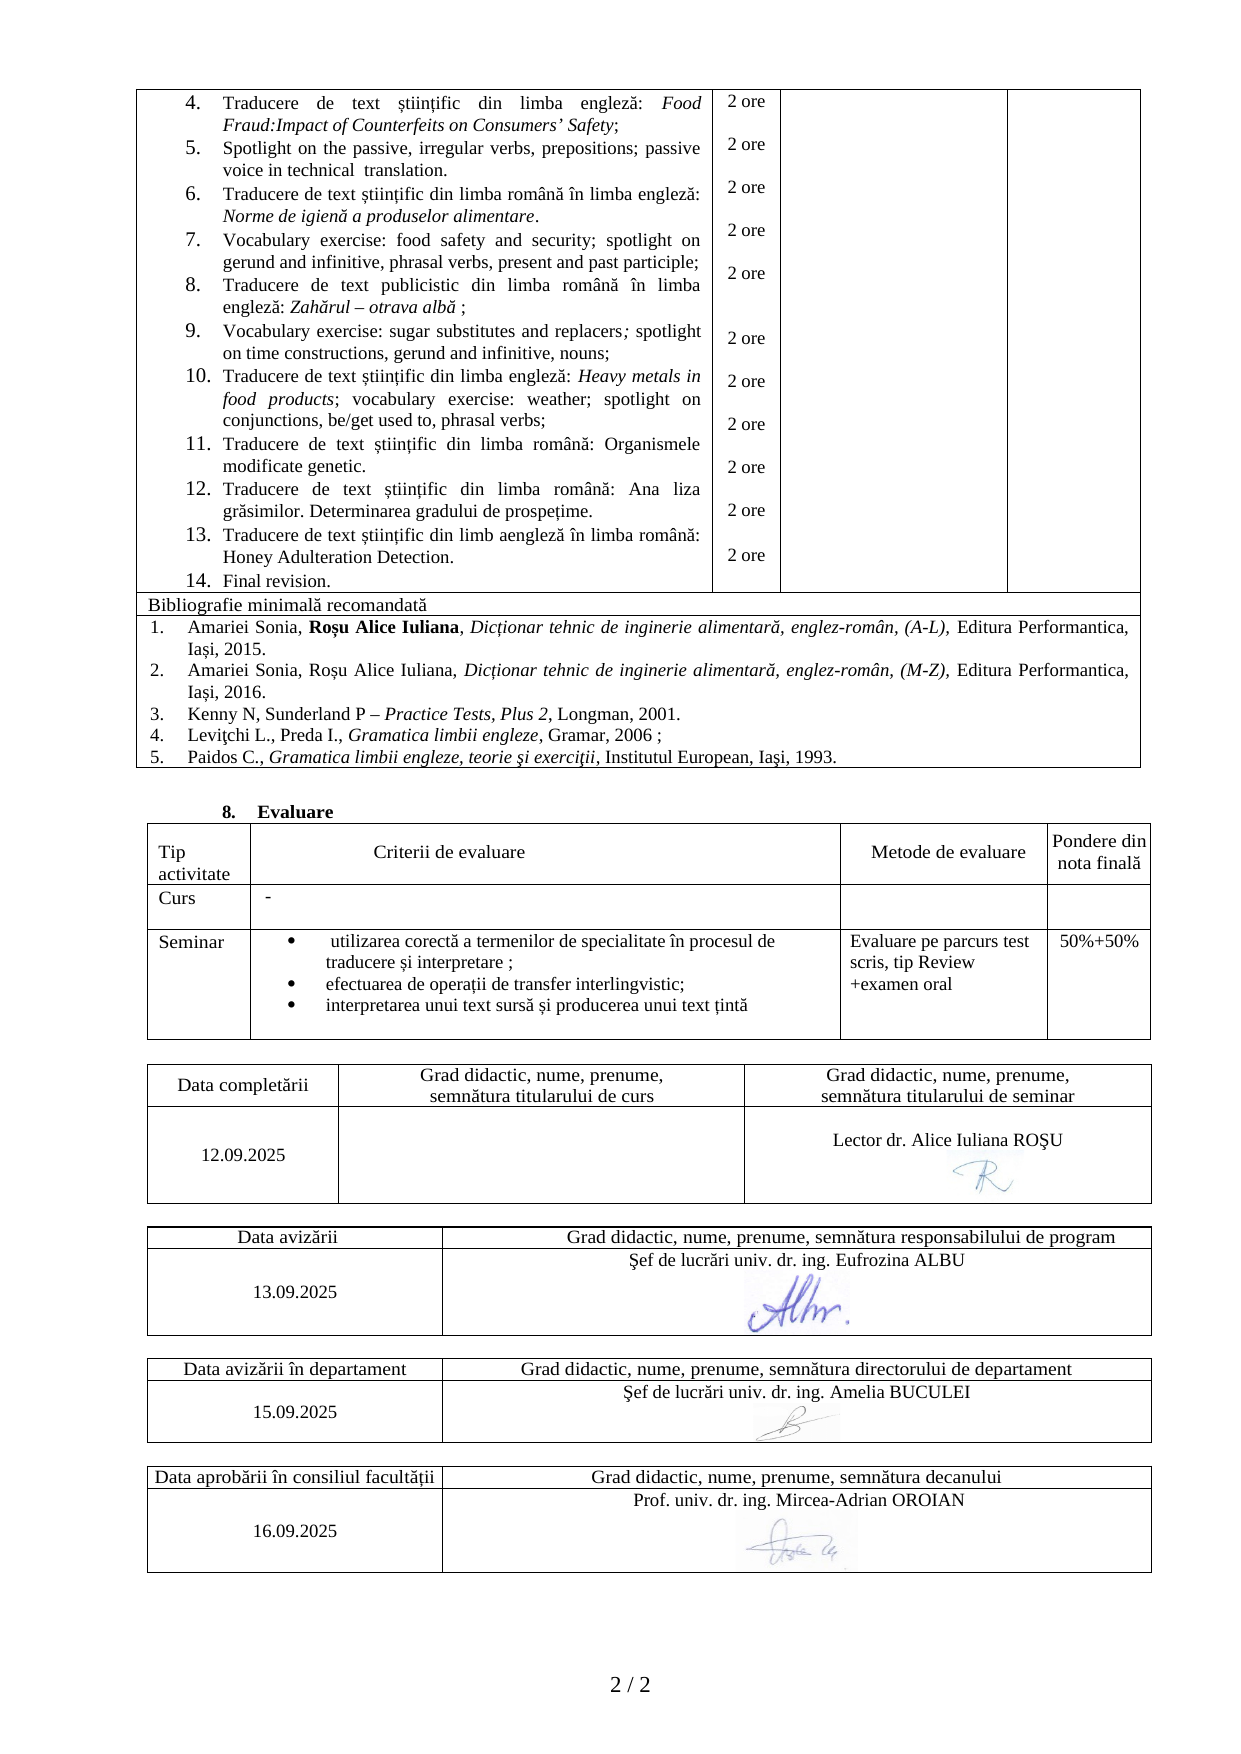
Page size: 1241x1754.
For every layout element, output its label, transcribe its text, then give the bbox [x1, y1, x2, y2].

table_cell 13.09.2025 [148, 1249, 442, 1334]
table_cell Curs [148, 885, 250, 928]
table_header Data avizării [148, 1228, 442, 1248]
table_cell Seminar [148, 930, 250, 1039]
table_cell Prof. univ. dr. ing. Mircea-Adrian OROIAN [443, 1489, 1151, 1572]
table_cell Bibliografie minimală recomandată [137, 593, 1140, 615]
table_cell utilizarea corectă a termenilor de specialitate în procesul de traducere și interpretare ; efectuarea de operații de transfer interlingvistic; interpretarea unui text sursă și producerea unui text țintă [251, 930, 840, 1039]
table_cell 16.09.2025 [148, 1489, 442, 1572]
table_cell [1008, 90, 1140, 592]
table_cell Amariei Sonia, Roșu Alice Iuliana, Dicționar tehnic de inginerie alimentară, englez-român, (A-L), Editura Performantica, Iași, 2015. Amariei Sonia, Roșu Alice Iuliana, Dicționar tehnic de inginerie alimentară, englez-român, (M-Z), Editura Performantica, Iași, 2016. Kenny N, Sunderland P – Practice Tests, Plus 2, Longman, 2001. Leviţchi L., Preda I., Gramatica limbii engleze, Gramar, 2006 ; Paidos C., Gramatica limbii engleze, teorie şi exerciţii, Institutul European, Iaşi, 1993. [137, 616, 1140, 767]
table_cell Şef de lucrări univ. dr. ing. Amelia BUCULEI [443, 1381, 1151, 1442]
table_cell 50%+50% [1048, 930, 1150, 1039]
list Evaluare [222, 801, 1152, 822]
table_header Data avizării în departament [148, 1359, 442, 1380]
table_header Grad didactic, nume, prenume, semnătura titularului de curs [339, 1065, 744, 1106]
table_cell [713, 90, 780, 592]
picture [753, 1403, 841, 1442]
table_header Grad didactic, nume, prenume, semnătura decanului [443, 1467, 1151, 1488]
picture [735, 1510, 858, 1572]
picture [946, 1150, 1025, 1203]
table_header Tip activitate [148, 824, 250, 884]
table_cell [781, 90, 1007, 592]
table_header Data completării [148, 1065, 338, 1106]
table_header Grad didactic, nume, prenume, semnătura responsabilului de program [443, 1228, 1151, 1248]
table_header Grad didactic, nume, prenume, semnătura directorului de departament [443, 1359, 1151, 1380]
table_cell 15.09.2025 [148, 1381, 442, 1442]
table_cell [137, 90, 712, 592]
table_cell [1048, 885, 1150, 928]
table_cell Lector dr. Alice Iuliana ROŞU [745, 1107, 1151, 1203]
table_cell - [251, 885, 840, 928]
table_header Grad didactic, nume, prenume, semnătura titularului de seminar [745, 1065, 1151, 1106]
table_cell Evaluare pe parcurs test scris, tip Review +examen oral [841, 930, 1047, 1039]
table_cell [841, 885, 1047, 928]
table_header Metode de evaluare [841, 824, 1047, 884]
table_cell Şef de lucrări univ. dr. ing. Eufrozina ALBU [443, 1249, 1151, 1334]
table_header Data aprobării în consiliul facultății [148, 1467, 442, 1488]
table_header Pondere din nota finală [1048, 824, 1150, 884]
table_cell 12.09.2025 [148, 1107, 338, 1203]
table_cell [339, 1107, 744, 1203]
table_header Criterii de evaluare [251, 824, 840, 884]
